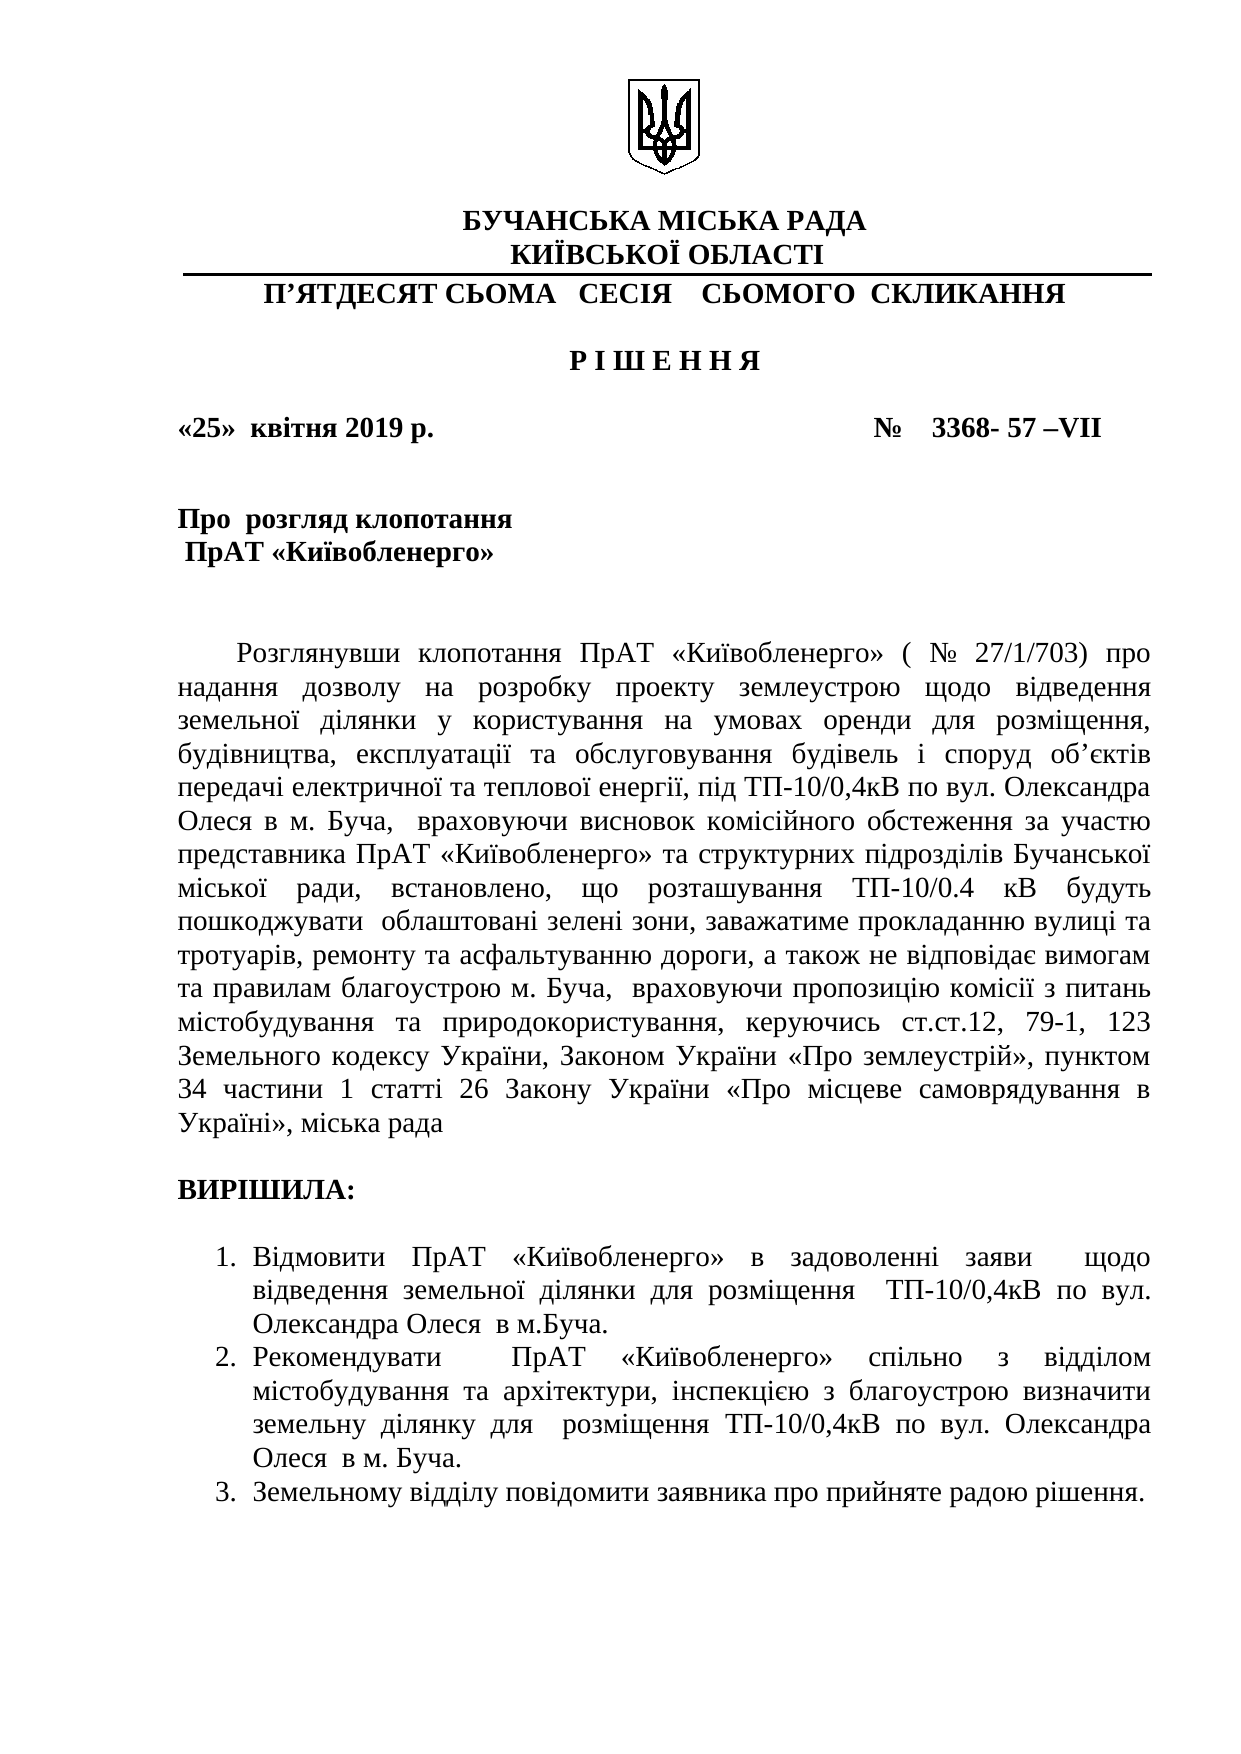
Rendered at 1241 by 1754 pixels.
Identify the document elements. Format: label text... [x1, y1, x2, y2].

text КИЇВСЬКОЇ ОБЛАСТІ [183, 237, 1152, 273]
text Р І Ш Е Н Н Я [177, 343, 1152, 376]
text БУЧАНСЬКА МІСЬКА РАДА [177, 203, 1152, 237]
text Розглянувши клопотання ПрАТ «Київобленерго» ( № 27/1/703) про надання дозволу на розробку проекту землеустрою щодо відведення земельної ділянки у користування на умовах оренди для розміщення, будівництва, експлуатації та обслуговування будівель і споруд об’єктів передачі електричної та теплової енергії, під ТП-10/0,4кВ по вул. Олександра Олеся в м. Буча, враховуючи висновок комісійного обстеження за участю представника ПрАТ «Київобленерго» та структурних підрозділів Бучанської міської ради, встановлено, що розташування ТП-10/0.4 кВ будуть пошкоджувати облаштовані зелені зони, заважатиме прокладанню вулиці та тротуарів, ремонту та асфальтуванню дороги, а також не відповідає вимогам та правилам благоустрою м. Буча, враховуючи пропозицію комісії з питань містобудування та природокористування, керуючись ст.ст.12, 79-1, 123 Земельного кодексу України, Законом України «Про землеустрій», пунктом 34 частини 1 статті 26 Закону України «Про місцеве самоврядування в Україні», міська рада [177, 635, 1152, 1138]
text ПрАТ «Київобленерго» [177, 534, 1152, 568]
list Земельному відділу повідомити заявника про прийняте радою рішення. [215, 1474, 1152, 1507]
text П’ЯТДЕСЯТ СЬОМА СЕСІЯ СЬОМОГО СКЛИКАННЯ [177, 276, 1152, 309]
list Відмовити ПрАТ «Київобленерго» в задоволенні заяви щодо відведення земельної ділянки для розміщення ТП-10/0,4кВ по вул. Олександра Олеся в м.Буча. [215, 1239, 1152, 1339]
text «25» квітня 2019 р. № 3368- 57 –VІІ [177, 410, 1152, 443]
list Рекомендувати ПрАТ «Київобленерго» спільно з відділом містобудування та архітектури, інспекцією з благоустрою визначити земельну ділянку для розміщення ТП-10/0,4кВ по вул. Олександра Олеся в м. Буча. [215, 1339, 1152, 1474]
text ВИРІШИЛА: [177, 1172, 1152, 1205]
text Про розгляд клопотання [177, 501, 1152, 534]
